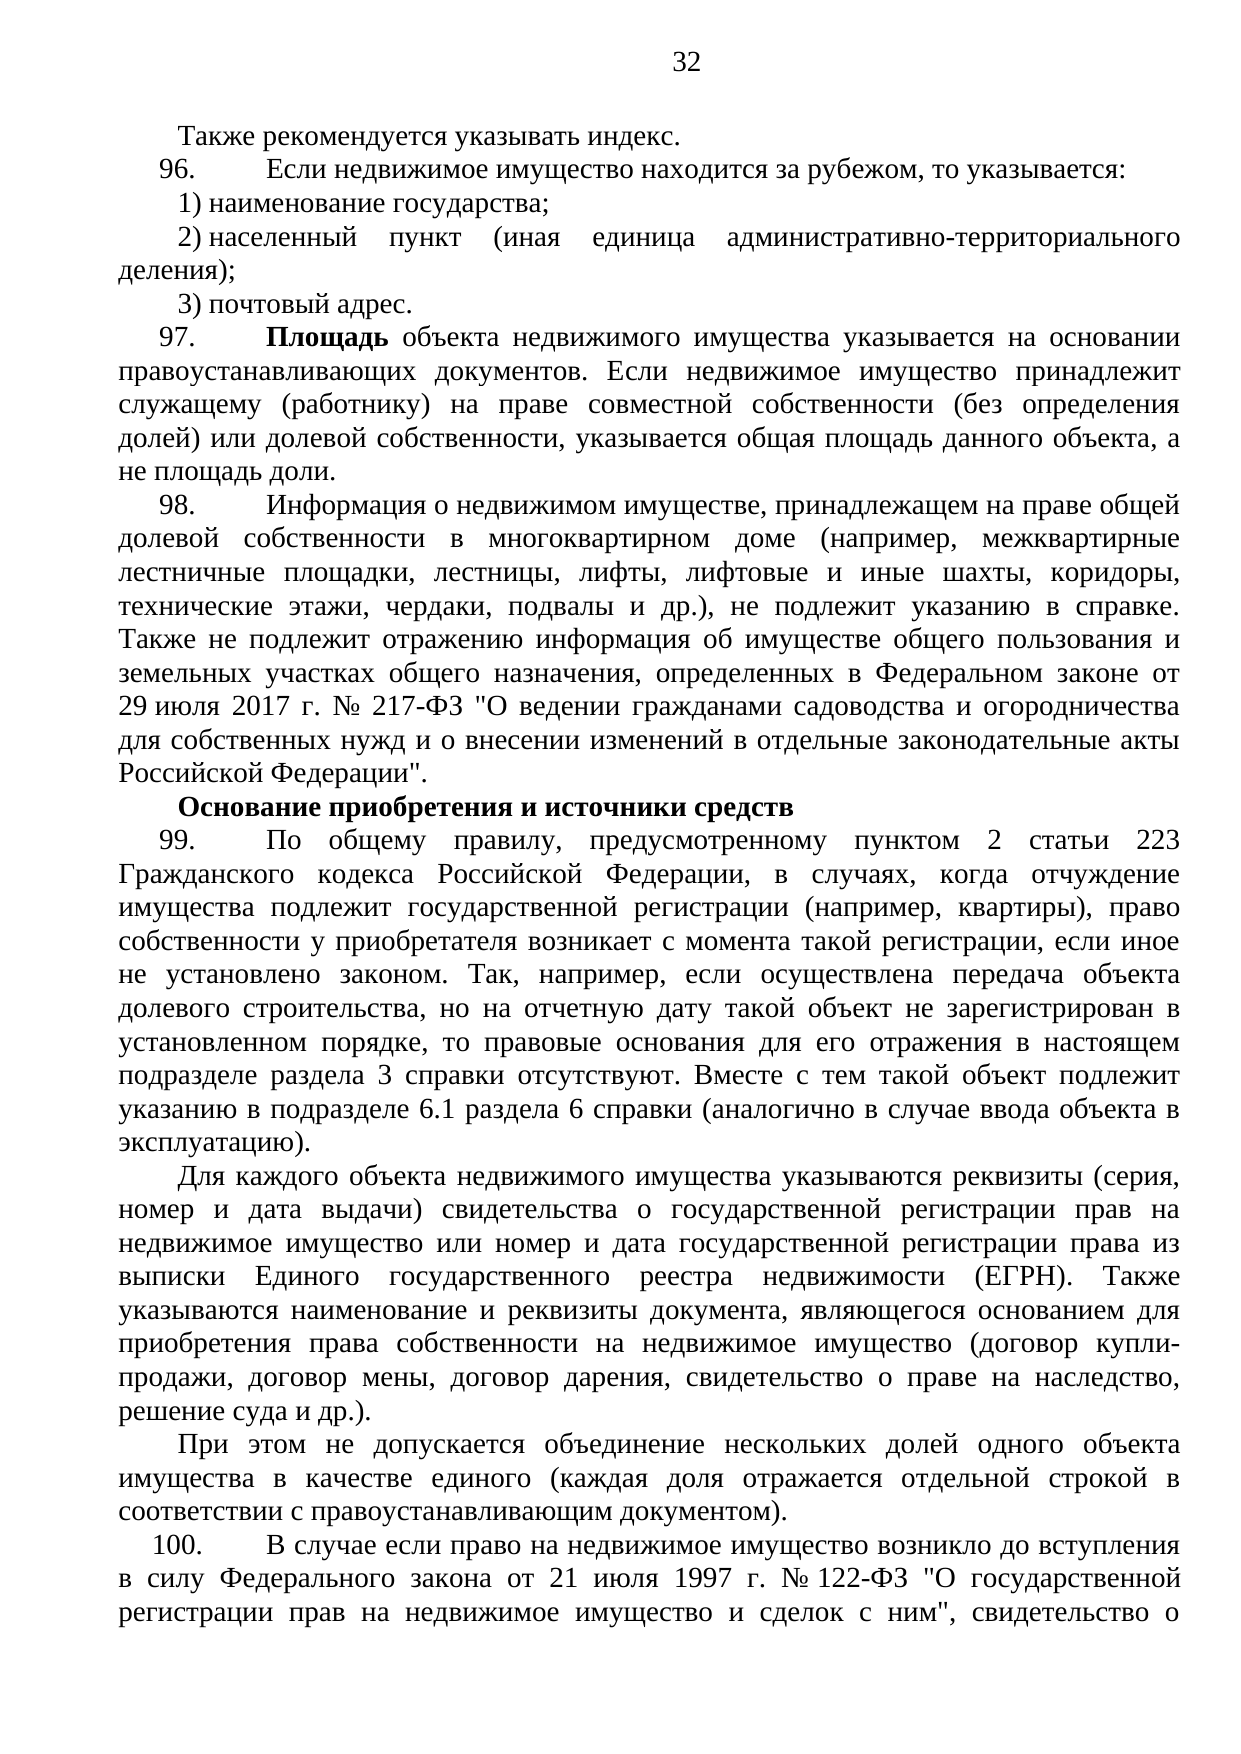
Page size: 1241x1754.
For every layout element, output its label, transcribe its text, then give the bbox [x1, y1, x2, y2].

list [118, 1527, 1181, 1627]
text 2) населенный пункт (иная единица административно-территориального деления); [118, 219, 1181, 286]
list Если недвижимое имущество находится за рубежом, то указывается: [118, 152, 1181, 185]
text 3) почтовый адрес. [118, 286, 1181, 319]
list Для каждого объекта недвижимого имущества указываются реквизиты (серия, номер и дата выдачи) свидетельства о государственной регистрации прав на недвижимое имущество или номер и дата государственной регистрации права из выписки Единого государственного реестра недвижимости (ЕГРН). Также указываются наименование и реквизиты документа, являющегося основанием для приобретения права собственности на недвижимое имущество (договор купли-продажи, договор мены, договор дарения, свидетельство о праве на наследство, решение суда и др.). [118, 1158, 1181, 1426]
list Основание приобретения и источники средств [118, 789, 1181, 822]
text Также рекомендуется указывать индекс. [118, 118, 1181, 152]
list При этом не допускается объединение нескольких долей одного объекта имущества в качестве единого (каждая доля отражается отдельной строкой в соответствии с правоустанавливающим документом). [118, 1426, 1181, 1527]
list Площадь объекта недвижимого имущества указывается на основании правоустанавливающих документов. Если недвижимое имущество принадлежит служащему (работнику) на праве совместной собственности (без определения долей) или долевой собственности, указывается общая площадь данного объекта, а не площадь доли. [118, 319, 1181, 386]
text 1) наименование государства; [118, 185, 1181, 219]
list Площадь объекта недвижимого имущества указывается на основании правоустанавливающих документов. Если недвижимое имущество принадлежит служащему (работнику) на праве совместной собственности (без определения долей) или долевой собственности, указывается общая площадь данного объекта, а не площадь доли. [118, 453, 1181, 487]
list По общему правилу, предусмотренному пунктом 2 статьи 223 Гражданского кодекса Российской Федерации, в случаях, когда отчуждение имущества подлежит государственной регистрации (например, квартиры), право собственности у приобретателя возникает с момента такой регистрации, если иное не установлено законом. Так, например, если осуществлена передача объекта долевого строительства, но на отчетную дату такой объект не зарегистрирован в установленном порядке, то правовые основания для его отражения в настоящем подразделе раздела 3 справки отсутствуют. Вместе с тем такой объект подлежит указанию в подразделе 6.1 раздела 6 справки (аналогично в случае ввода объекта в эксплуатацию). [118, 822, 1181, 1158]
list Информация о недвижимом имуществе, принадлежащем на праве общей долевой собственности в многоквартирном доме (например, межквартирные лестничные площадки, лестницы, лифты, лифтовые и иные шахты, коридоры, технические этажи, чердаки, подвалы и др.), не подлежит указанию в справке. Также не подлежит отражению информация об имуществе общего пользования и земельных участках общего назначения, определенных в Федеральном законе от 29 июля 2017 г. № 217-ФЗ "О ведении гражданами садоводства и огородничества для собственных нужд и о внесении изменений в отдельные законодательные акты Российской Федерации". [118, 487, 1181, 789]
